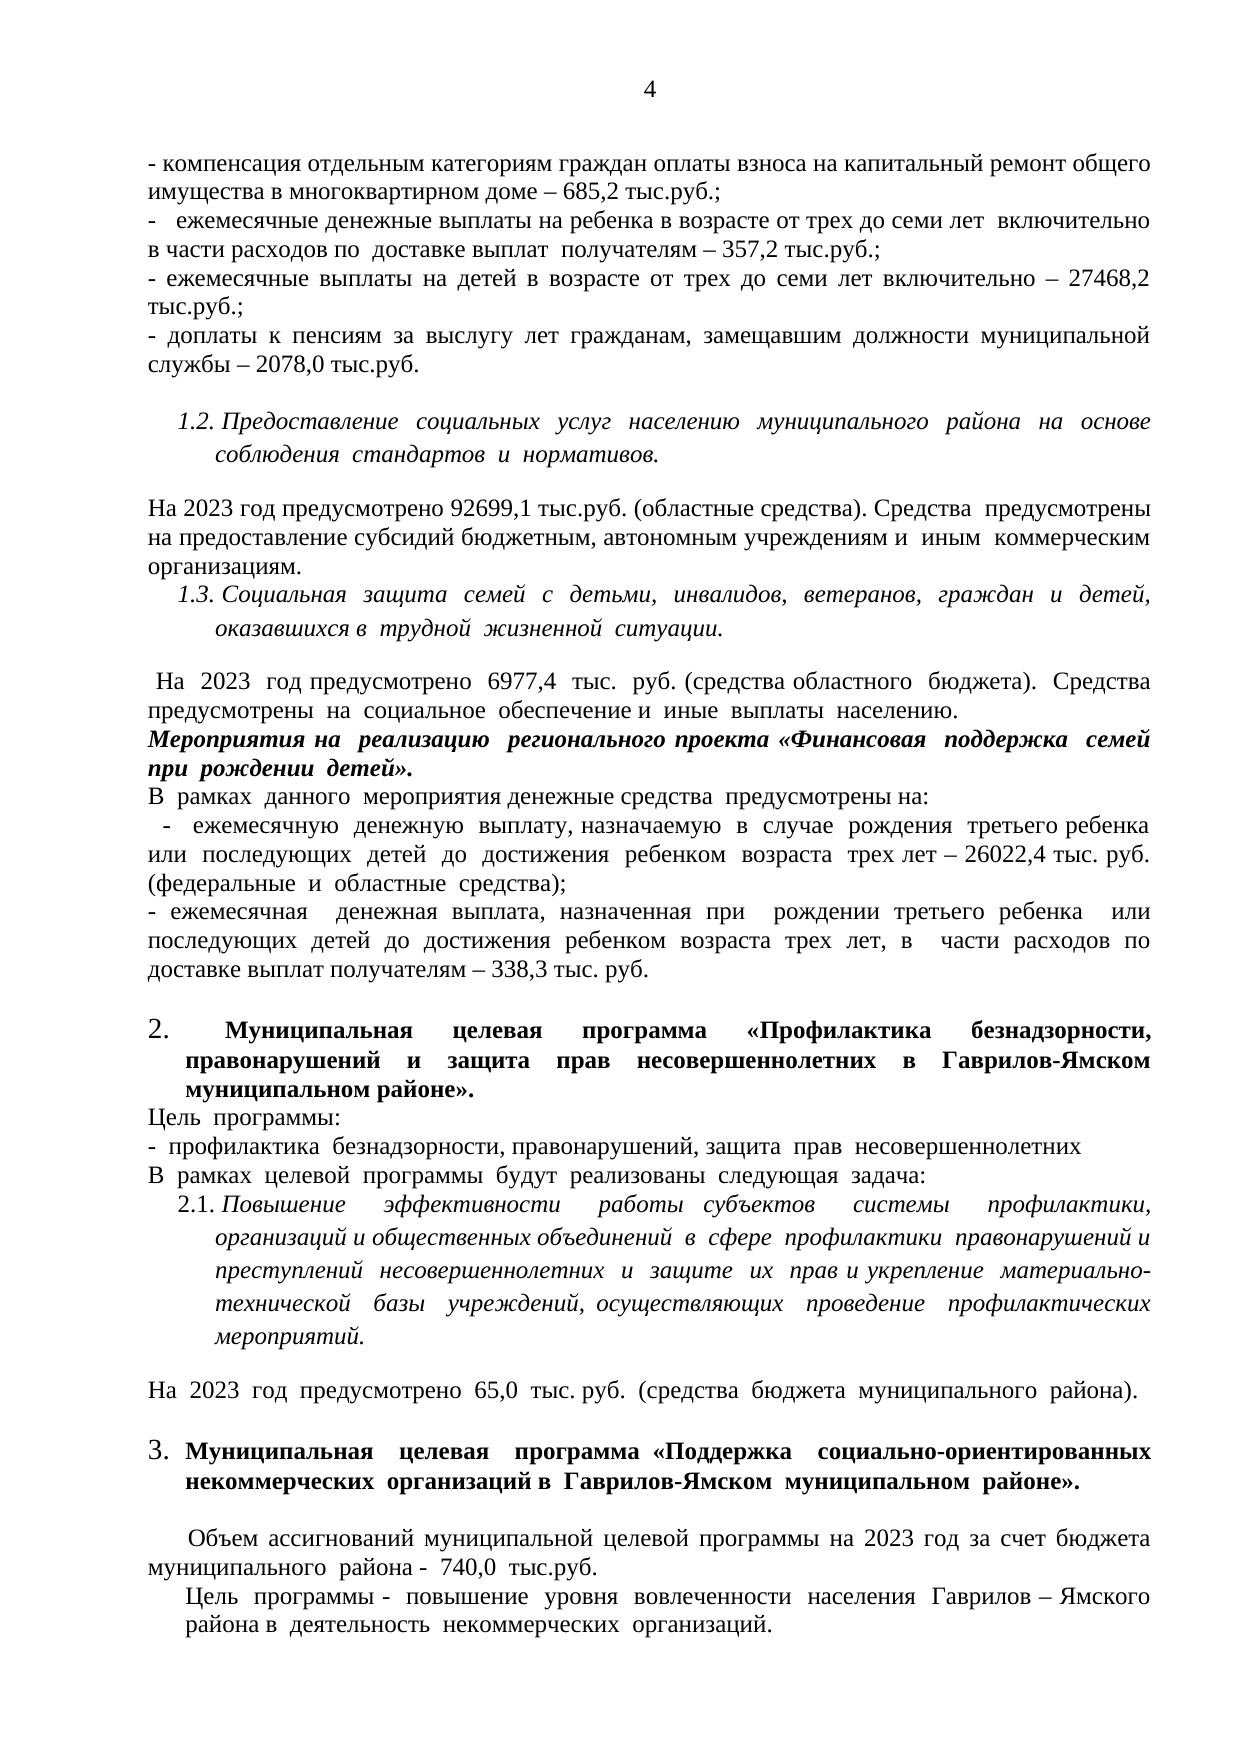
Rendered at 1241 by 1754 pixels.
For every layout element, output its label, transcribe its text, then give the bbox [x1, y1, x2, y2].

list Муниципальная целевая программа «Профилактика безнадзорности, правонарушений и защита прав несовершеннолетних в Гаврилов-Ямском муниципальном районе». [148, 1011, 1152, 1102]
text - ежемесячная денежная выплата, назначенная при рождении третьего ребенка или последующих детей до достижения ребенком возраста трех лет, в части расходов по доставке выплат получателям – 338,3 тыс. руб. [148, 896, 1152, 983]
text - доплаты к пенсиям за выслугу лет гражданам, замещавшим должности муниципальной службы – 2078,0 тыс.руб. [148, 320, 1152, 378]
text - компенсация отдельным категориям граждан оплаты взноса на капитальный ремонт общего имущества в многоквартирном доме – 685,2 тыс.руб.; [148, 148, 1152, 205]
list Повышение эффективности работы субъектов системы профилактики, организаций и общественных объединений в сфере профилактики правонарушений и преступлений несовершеннолетних и защите их прав и укрепление материально-технической базы учреждений, осуществляющих проведение профилактических мероприятий. [177, 1189, 1152, 1349]
text - ежемесячную денежную выплату, назначаемую в случае рождения третьего ребенка или последующих детей до достижения ребенком возраста трех лет – 26022,4 тыс. руб. (федеральные и областные средства); [148, 810, 1152, 896]
list Муниципальная целевая программа «Поддержка социально-ориентированных некоммерческих организаций в Гаврилов-Ямском муниципальном районе». [148, 1432, 1152, 1494]
text - ежемесячные денежные выплаты на ребенка в возрасте от трех до семи лет включительно в части расходов по доставке выплат получателям – 357,2 тыс.руб.; [148, 205, 1152, 263]
text В рамках целевой программы будут реализованы следующая задача: [148, 1160, 1152, 1189]
text На 2023 год предусмотрено 65,0 тыс. руб. (средства бюджета муниципального района). [148, 1375, 1152, 1403]
text На 2023 год предусмотрено 92699,1 тыс.руб. (областные средства). Средства предусмотрены на предоставление субсидий бюджетным, автономным учреждениям и иным коммерческим организациям. [148, 493, 1152, 579]
text - ежемесячные выплаты на детей в возрасте от трех до семи лет включительно – 27468,2 тыс.руб.; [148, 263, 1152, 320]
text На 2023 год предусмотрено 6977,4 тыс. руб. (средства областного бюджета). Средства предусмотрены на социальное обеспечение и иные выплаты населению. [148, 666, 1152, 724]
text Цель программы - повышение уровня вовлеченности населения Гаврилов – Ямского района в деятельность некоммерческих организаций. [185, 1581, 1152, 1638]
text Мероприятия на реализацию регионального проекта «Финансовая поддержка семей при рождении детей». [148, 724, 1152, 781]
text - профилактика безнадзорности, правонарушений, защита прав несовершеннолетних [148, 1131, 1152, 1160]
text В рамках данного мероприятия денежные средства предусмотрены на: [148, 781, 1152, 810]
list Предоставление социальных услуг населению муниципального района на основе соблюдения стандартов и нормативов. [177, 406, 1152, 468]
list Социальная защита семей с детьми, инвалидов, ветеранов, граждан и детей, оказавшихся в трудной жизненной ситуации. [177, 579, 1152, 641]
text Цель программы: [148, 1102, 1152, 1131]
text Объем ассигнований муниципальной целевой программы на 2023 год за счет бюджета муниципального района - 740,0 тыс.руб. [148, 1523, 1152, 1581]
